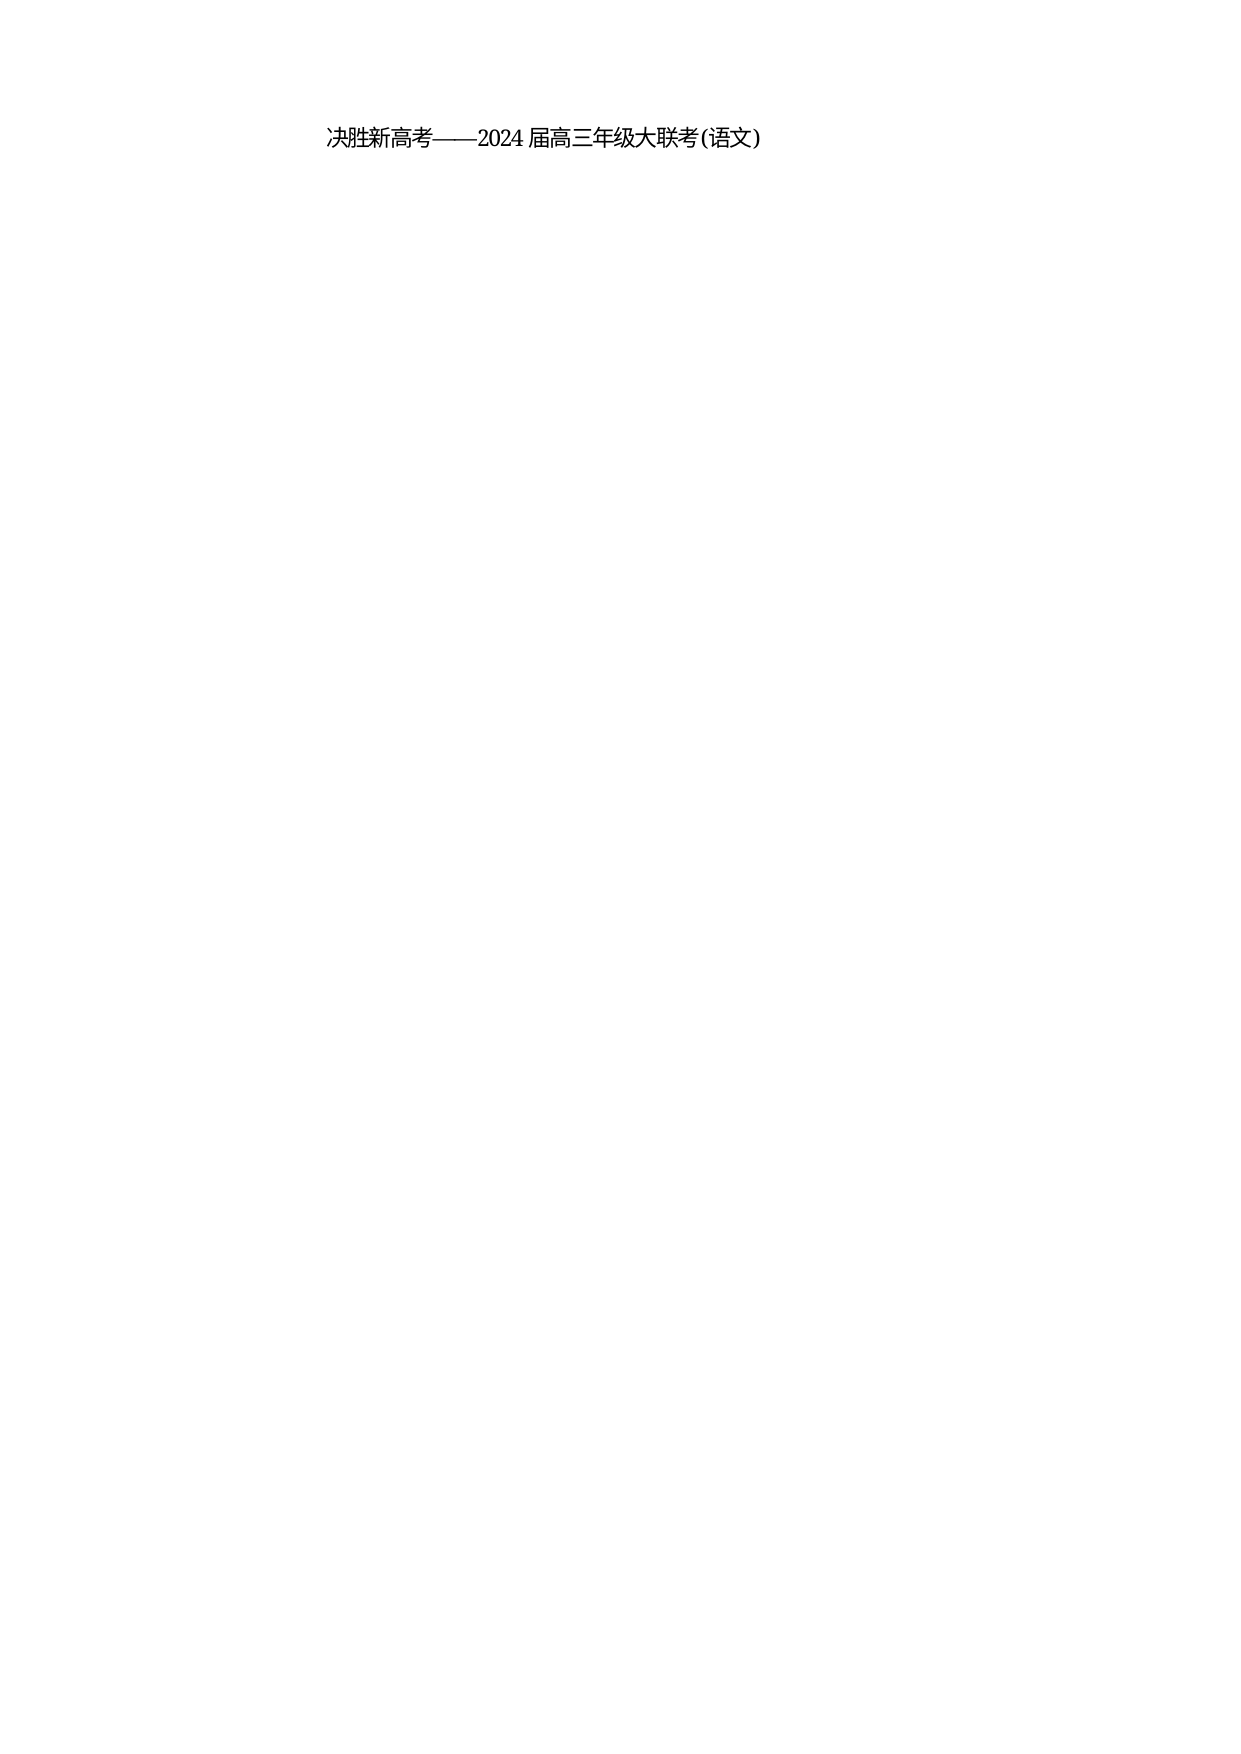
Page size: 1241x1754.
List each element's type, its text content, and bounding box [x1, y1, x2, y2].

text 决胜新高考——2024届高三年级大联考(语文) [326, 124, 1101, 152]
